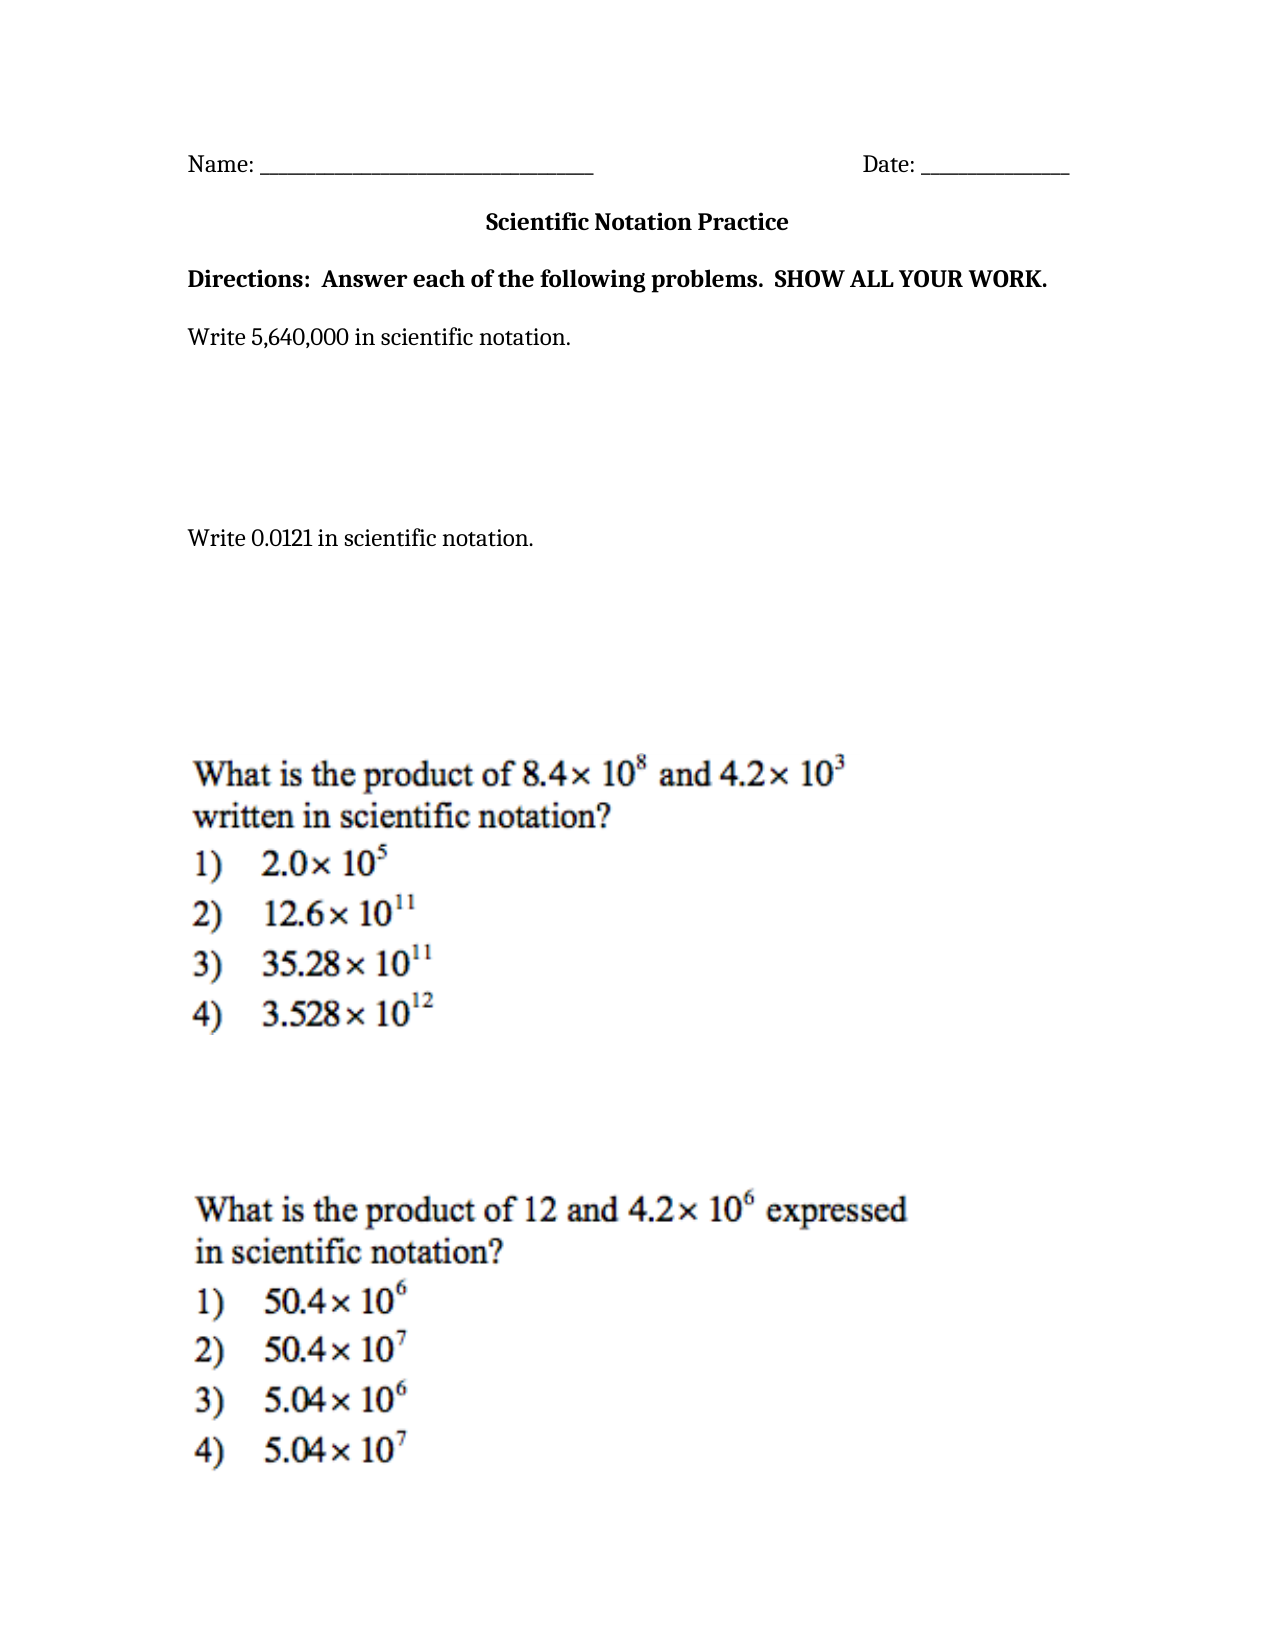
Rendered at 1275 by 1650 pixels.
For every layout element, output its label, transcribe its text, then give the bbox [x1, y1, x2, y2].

text Scientific Notation Practice [187, 207, 1087, 236]
picture [187, 753, 861, 1035]
text Write 5,640,000 in scientific notation. [187, 322, 1087, 351]
text Name: ____________________________________ Date: ________________ [187, 150, 1087, 179]
picture [187, 1178, 946, 1490]
text Write 0.0121 in scientific notation. [187, 524, 1087, 552]
text Directions: Answer each of the following problems. SHOW ALL YOUR WORK. [187, 265, 1087, 294]
